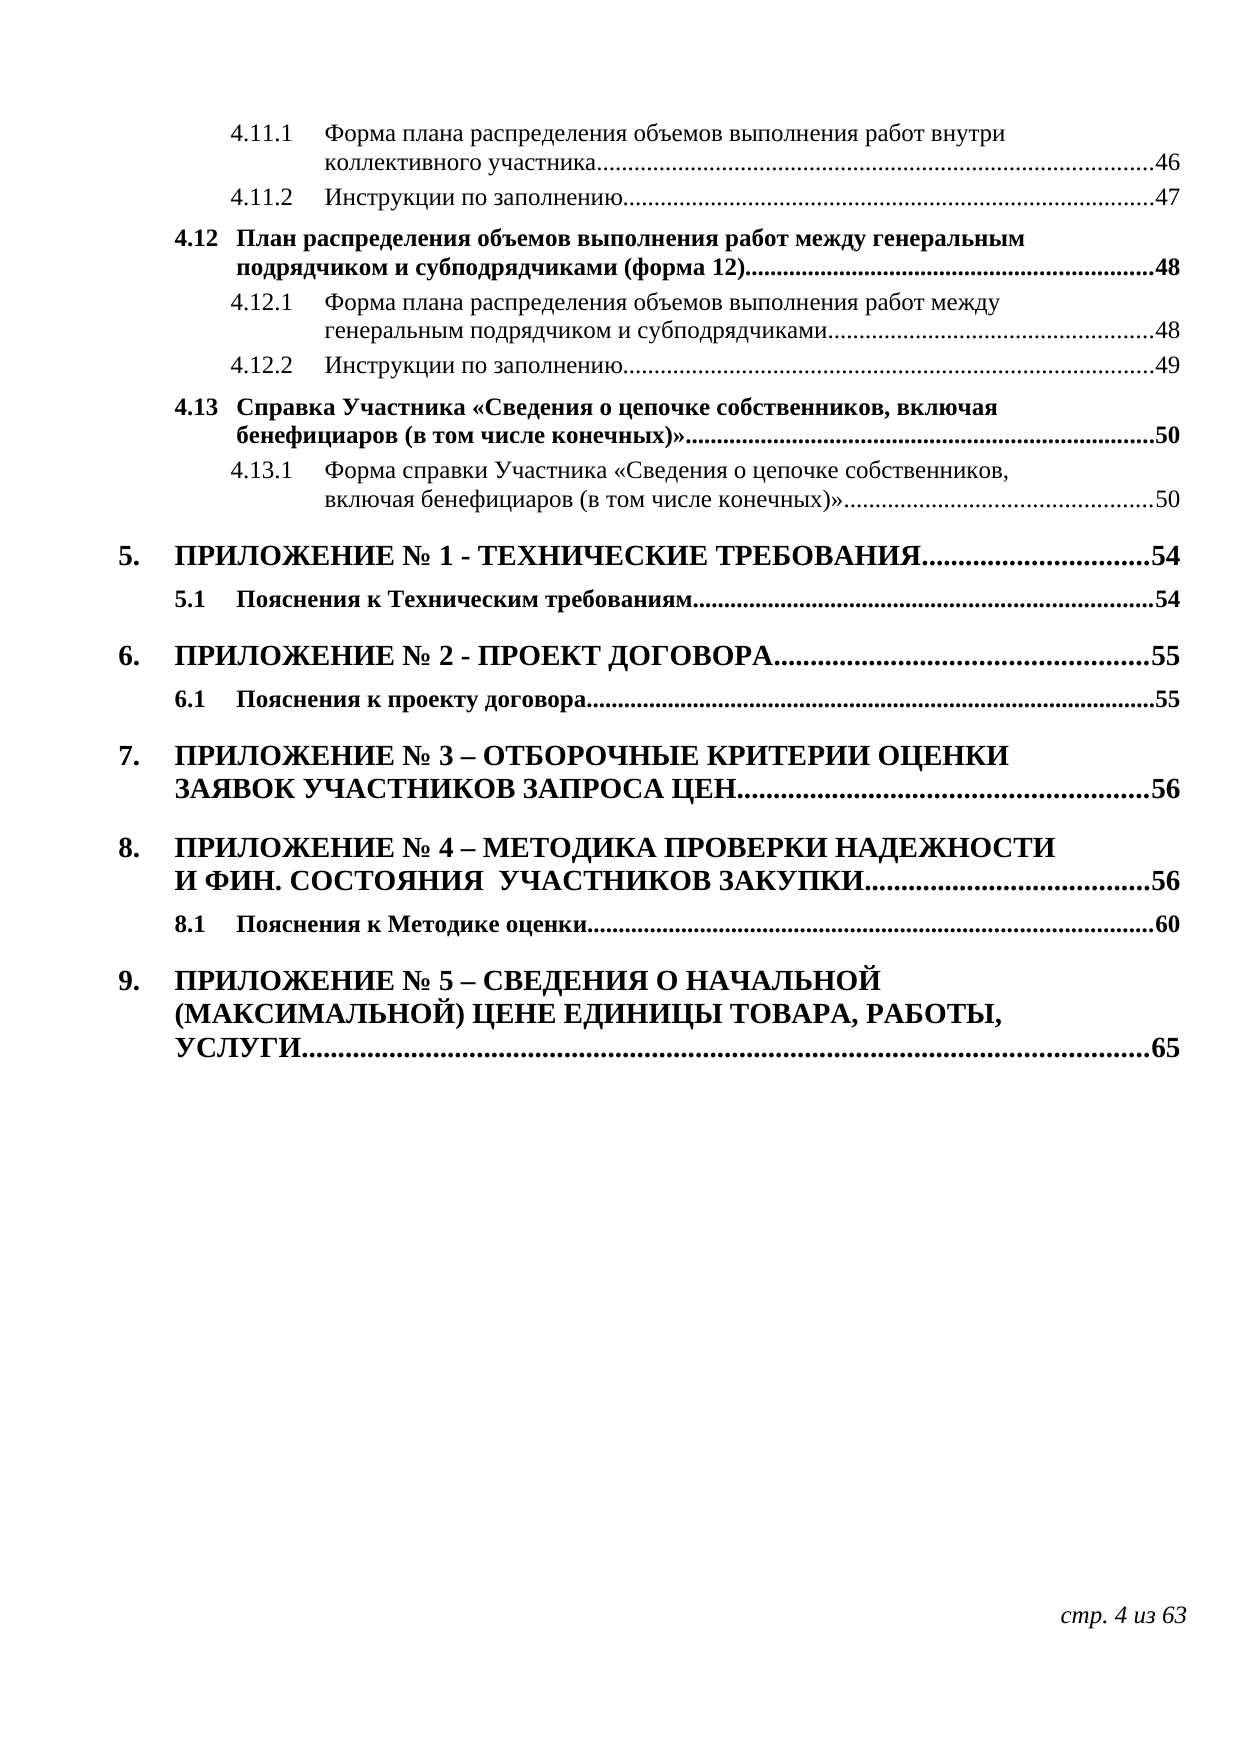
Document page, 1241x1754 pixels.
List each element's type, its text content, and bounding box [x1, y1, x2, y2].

text 8.1 Пояснения к Методике оценки 60 [174, 909, 1093, 938]
text 4.11.1 Форма плана распределения объемов выполнения работ внутри коллективного участника 46 [230, 118, 1063, 176]
text 5.1 Пояснения к Техническим требованиям 54 [174, 584, 1093, 613]
text 4.11.2 Инструкции по заполнению 47 [230, 182, 1063, 211]
text 8. Приложение № 4 – Методика проверки надежности и фин. состояния участников закупки 56 [118, 830, 1063, 897]
text 9. Приложение № 5 – Сведения о начальной (максимальной) цене единицы товара, работы, услуги 65 [118, 963, 1063, 1064]
text 4.13.1 Форма справки Участника «Сведения о цепочке собственников, включая бенефициаров (в том числе конечных)» 50 [230, 456, 1063, 513]
text 4.12 План распределения объемов выполнения работ между генеральным подрядчиком и субподрядчиками (форма 12) 48 [174, 223, 1093, 281]
text 5. Приложение № 1 - Технические требования 54 [118, 538, 1063, 572]
text 4.12.2 Инструкции по заполнению 49 [230, 351, 1063, 379]
text 4.13 Справка Участника «Сведения о цепочке собственников, включая бенефициаров (в том числе конечных)» 50 [174, 392, 1093, 449]
text 4.12.1 Форма плана распределения объемов выполнения работ между генеральным подрядчиком и субподрядчиками 48 [230, 287, 1063, 344]
text 7. Приложение № 3 – Отборочные критерии оценки заявок Участников запроса цен 56 [118, 738, 1063, 805]
text 6.1 Пояснения к проекту договора 55 [174, 684, 1093, 713]
text 6. Приложение № 2 - Проект Договора 55 [118, 638, 1063, 671]
